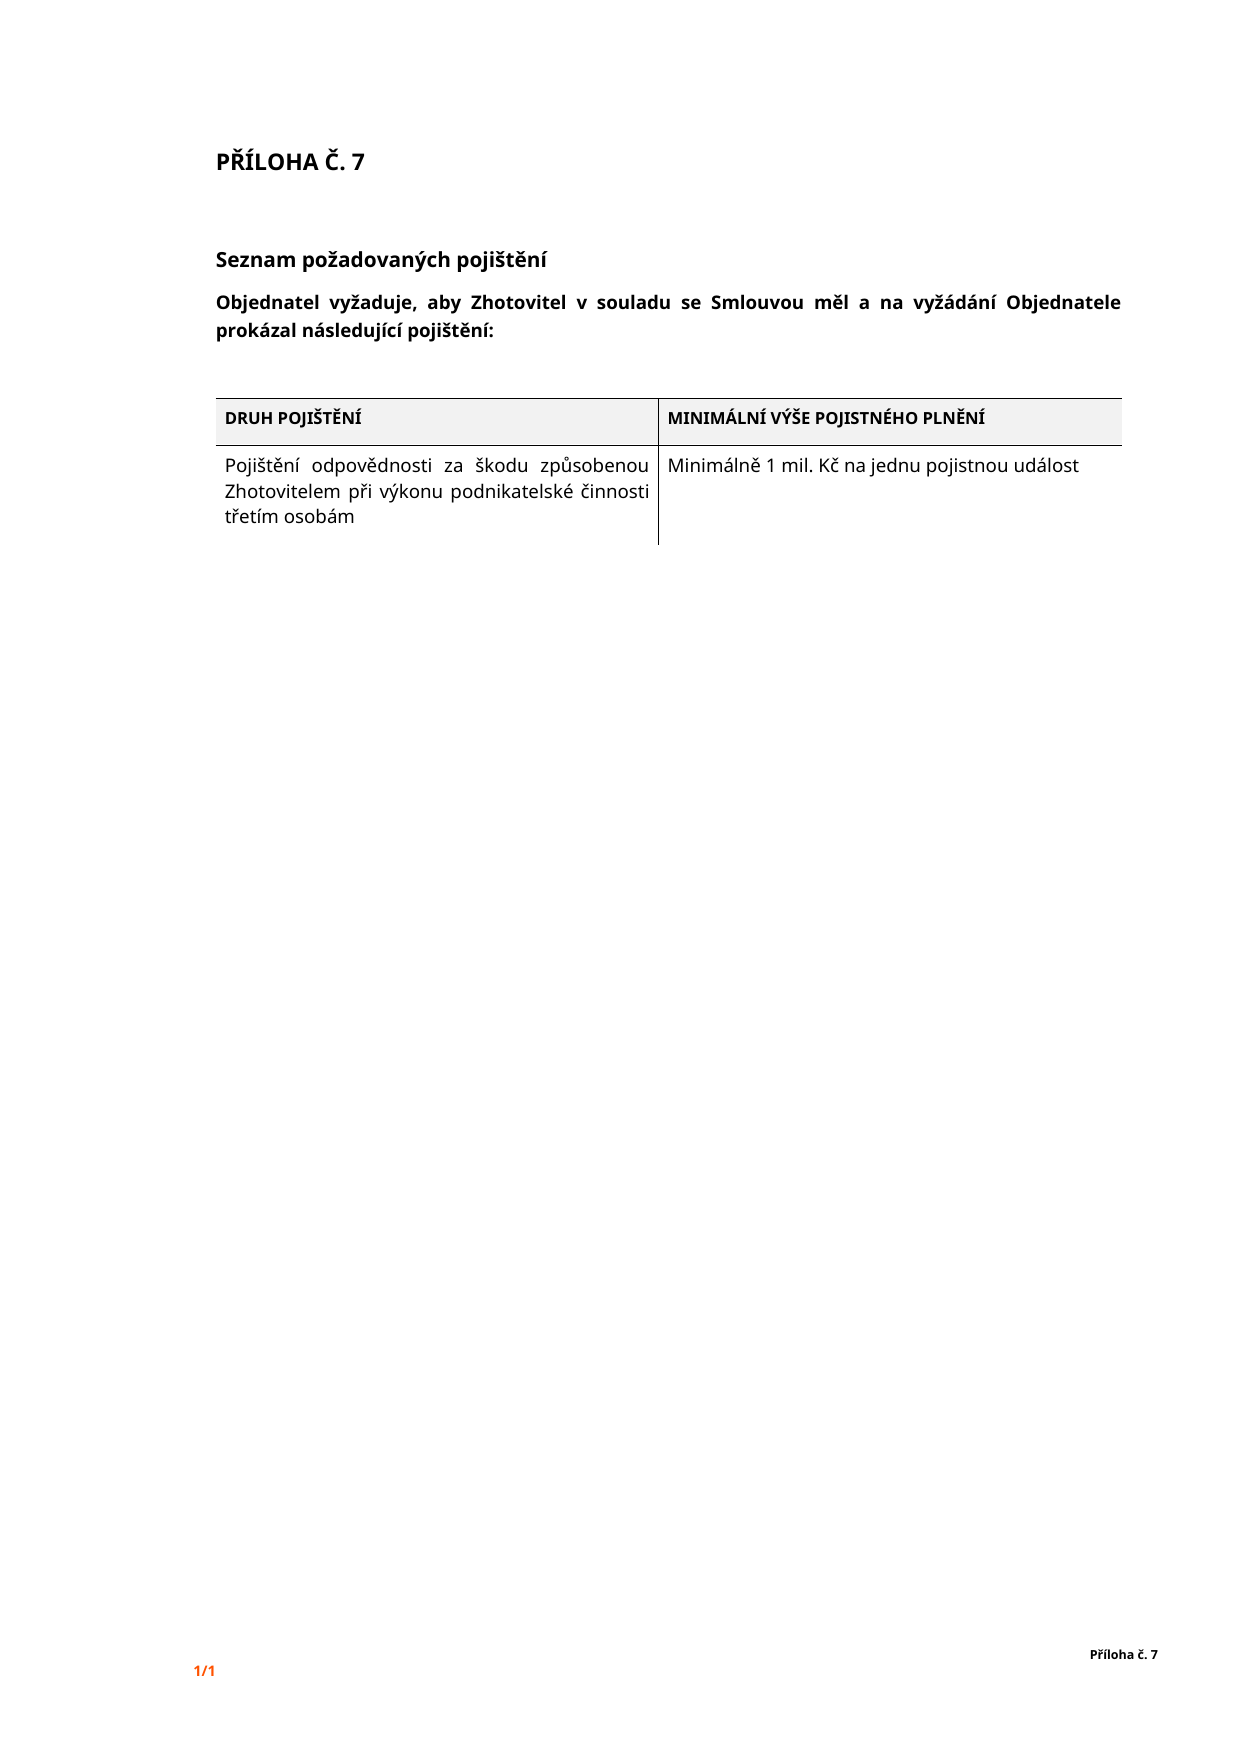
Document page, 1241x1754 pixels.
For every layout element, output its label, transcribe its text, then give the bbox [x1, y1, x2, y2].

table_header MINIMÁLNÍ VÝŠE POJISTNÉHO PLNĚNÍ [659, 399, 1122, 444]
text Seznam požadovaných pojištění [216, 246, 1122, 274]
text Objednatel vyžaduje, aby Zhotovitel v souladu se Smlouvou měl a na vyžádání Objednatele prokázal následující pojištění: [216, 289, 1122, 343]
table_cell Pojištění odpovědnosti za škodu způsobenou Zhotovitelem při výkonu podnikatelské činnosti třetím osobám [216, 446, 658, 545]
table_cell Minimálně 1 mil. Kč na jednu pojistnou událost [659, 446, 1122, 545]
table_header DRUH POJIŠTĚNÍ [216, 399, 658, 444]
text Příloha č. 7 [216, 146, 1122, 177]
